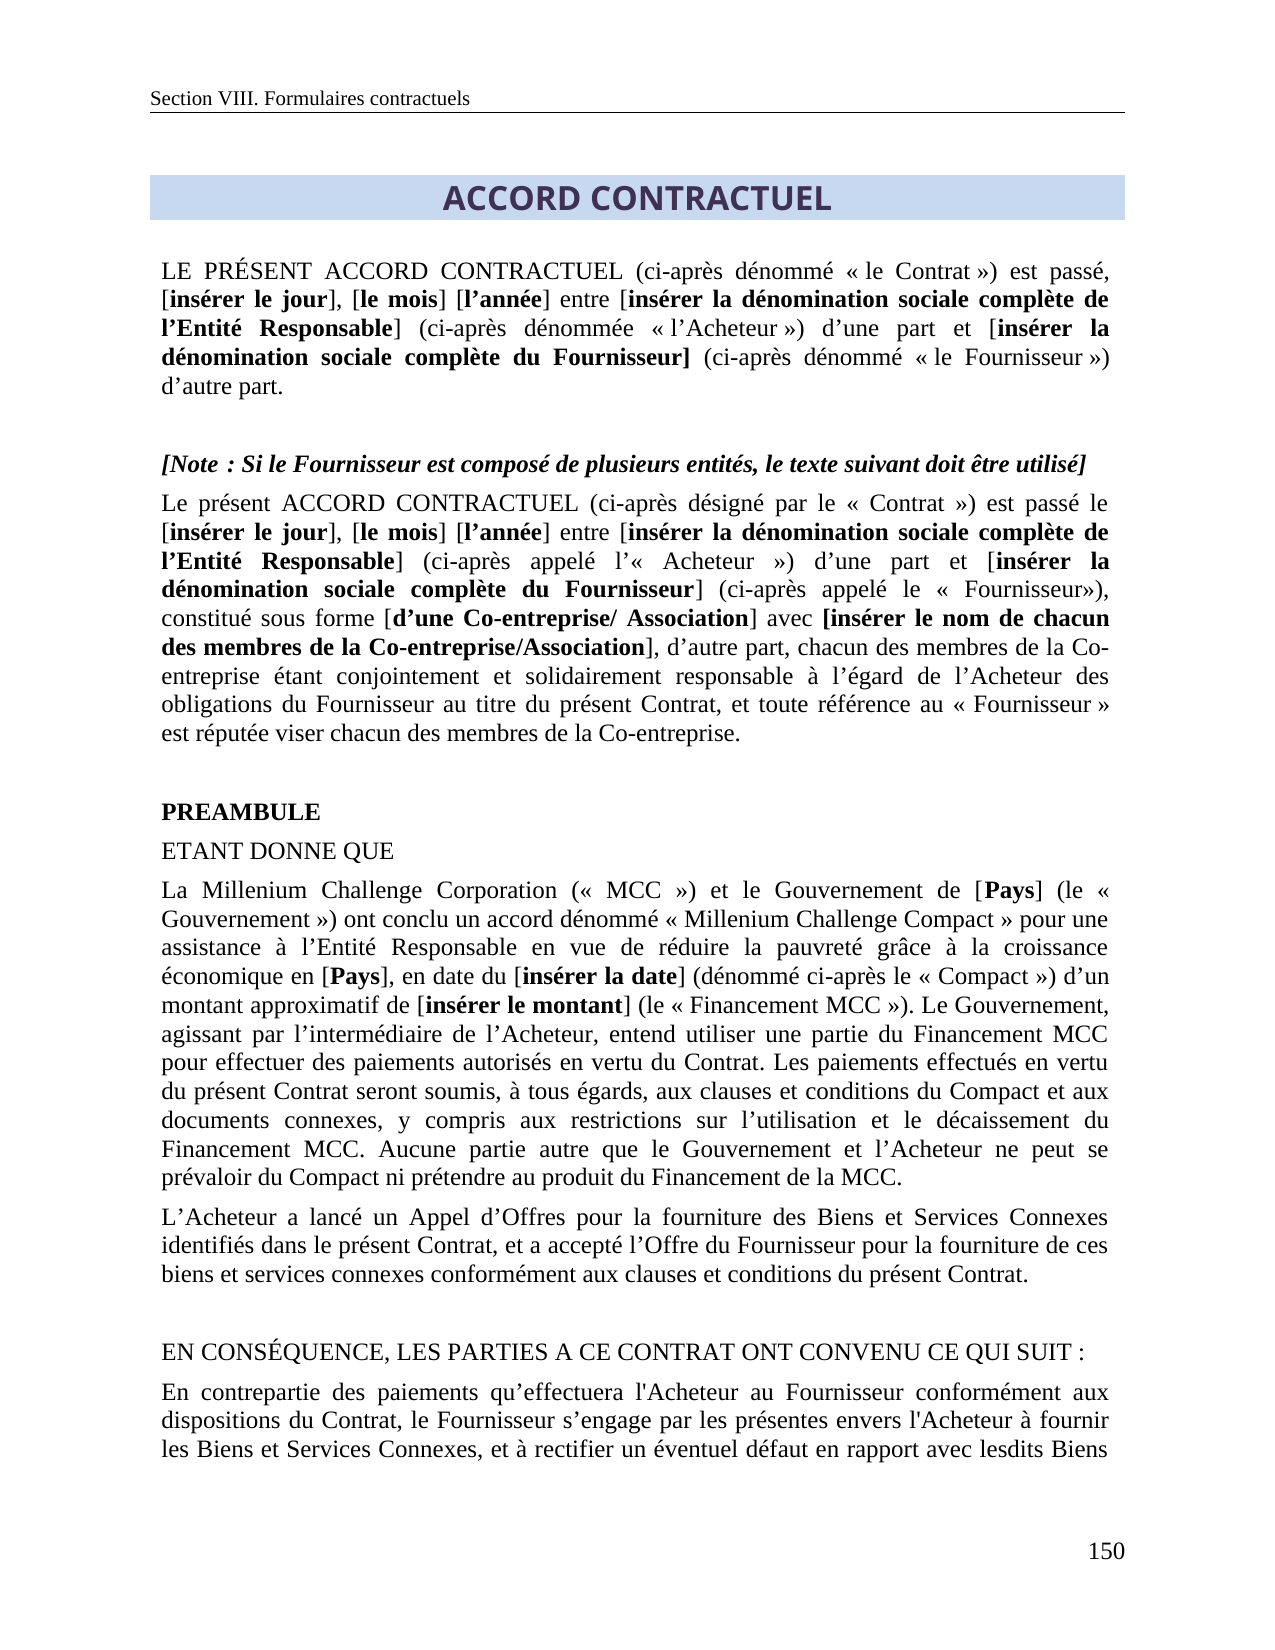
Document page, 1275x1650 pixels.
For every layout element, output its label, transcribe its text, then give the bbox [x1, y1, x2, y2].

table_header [150, 245, 1121, 1463]
subtitle ACCORD CONTRACTUEL [150, 175, 1125, 220]
